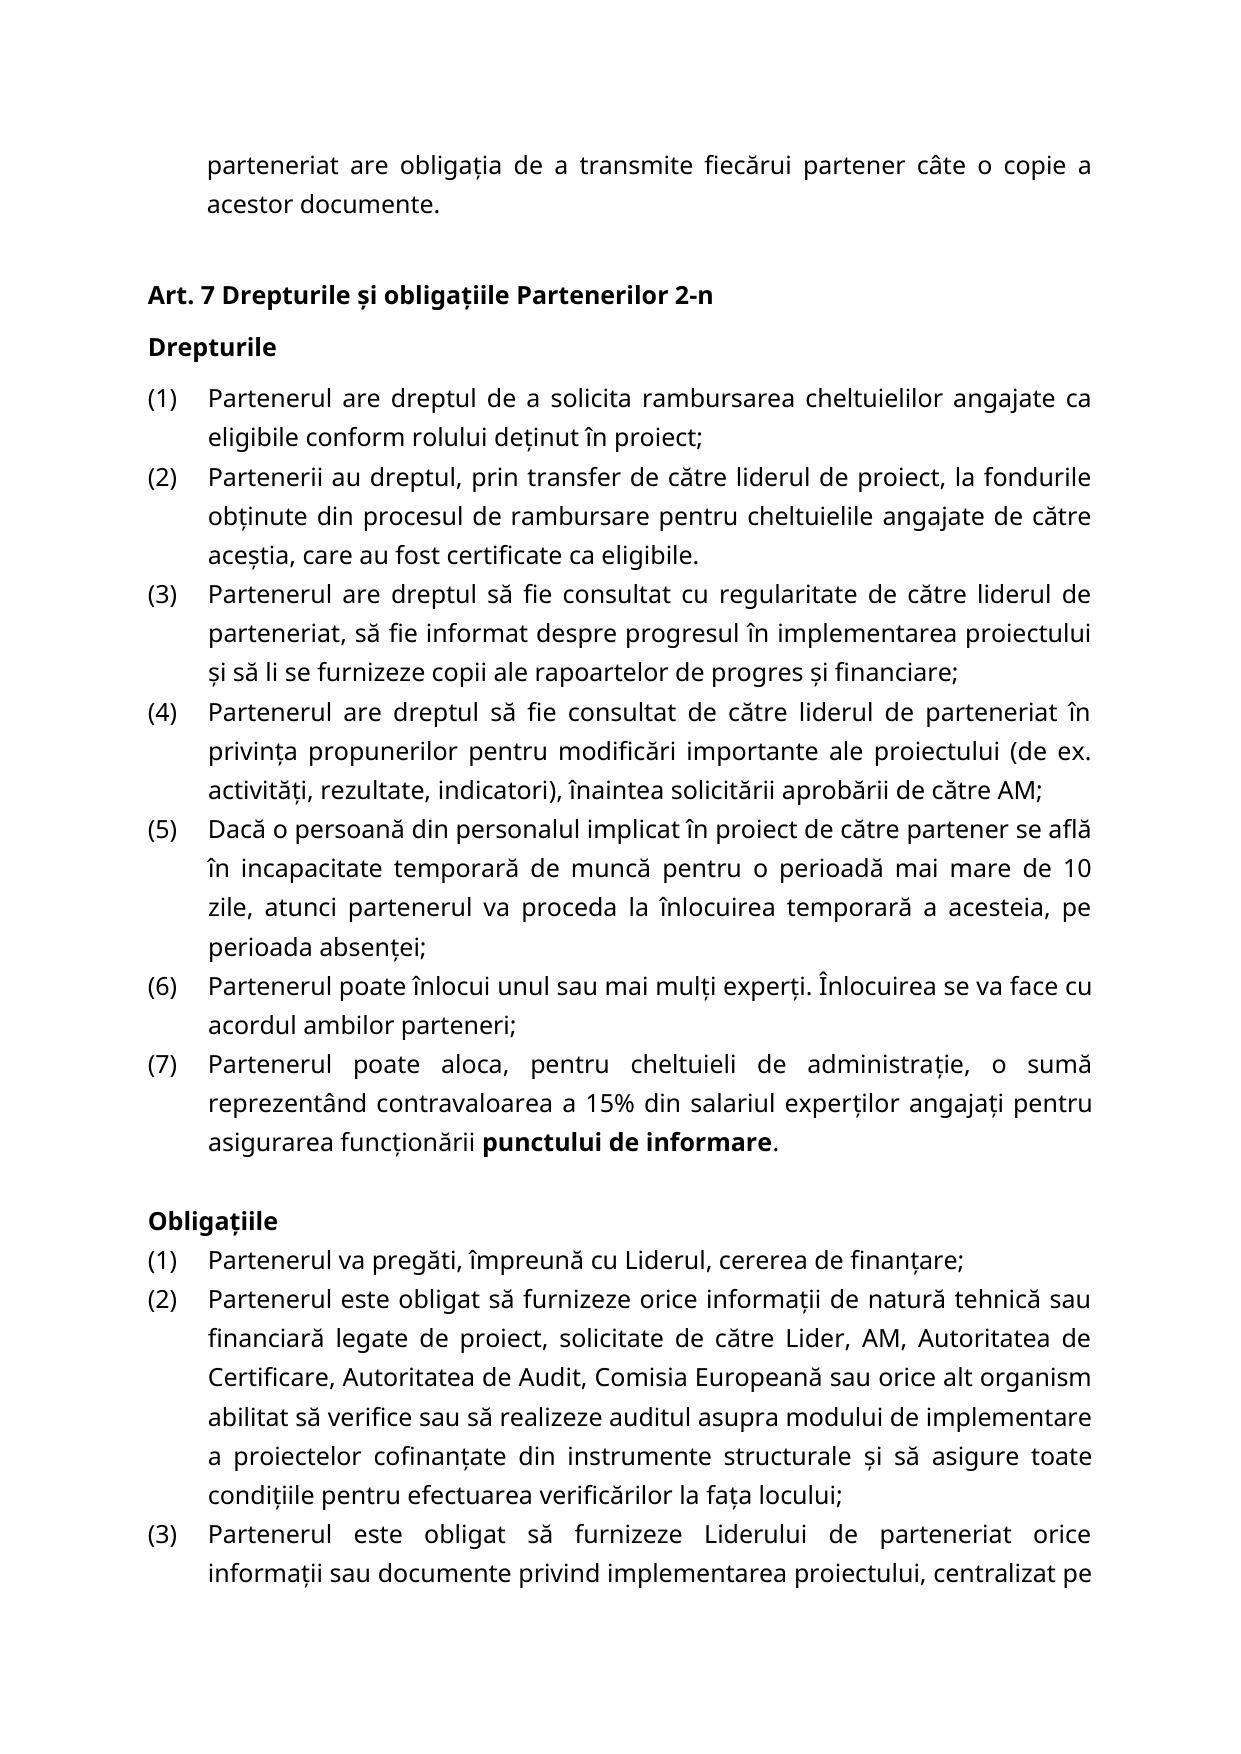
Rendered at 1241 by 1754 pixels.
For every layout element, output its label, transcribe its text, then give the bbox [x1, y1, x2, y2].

subtitle Drepturile [148, 329, 1093, 363]
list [148, 1517, 1093, 1590]
list Partenerii au dreptul, prin transfer de către liderul de proiect, la fondurile obţinute din procesul de rambursare pentru cheltuielile angajate de către aceştia, care au fost certificate ca eligibile. [148, 459, 1093, 572]
text Obligaţiile [148, 1203, 1093, 1237]
list Partenerul are dreptul să fie consultat de către liderul de parteneriat în privinţa propunerilor pentru modificări importante ale proiectului (de ex. activităţi, rezultate, indicatori), înaintea solicitării aprobării de către AM; [148, 694, 1093, 807]
text Art. 7 Drepturile și obligațiile Partenerilor 2-n [148, 278, 1093, 312]
list Partenerul are dreptul de a solicita rambursarea cheltuielilor angajate ca eligibile conform rolului deținut în proiect; [148, 381, 1093, 454]
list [148, 148, 1093, 221]
list Partenerul are dreptul să fie consultat cu regularitate de către liderul de parteneriat, să fie informat despre progresul în implementarea proiectului şi să li se furnizeze copii ale rapoartelor de progres şi financiare; [148, 577, 1093, 689]
list Dacă o persoană din personalul implicat în proiect de către partener se află în incapacitate temporară de muncă pentru o perioadă mai mare de 10 zile, atunci partenerul va proceda la înlocuirea temporară a acesteia, pe perioada absenței; [148, 812, 1093, 963]
list Partenerul poate înlocui unul sau mai mulți experți. Înlocuirea se va face cu acordul ambilor parteneri; [148, 968, 1093, 1042]
list Partenerul este obligat să furnizeze orice informaţii de natură tehnică sau financiară legate de proiect, solicitate de către Lider, AM, Autoritatea de Certificare, Autoritatea de Audit, Comisia Europeană sau orice alt organism abilitat să verifice sau să realizeze auditul asupra modului de implementare a proiectelor cofinanţate din instrumente structurale și să asigure toate condițiile pentru efectuarea verificărilor la fața locului; [148, 1282, 1093, 1512]
list Partenerul poate aloca, pentru cheltuieli de administrație, o sumă reprezentând contravaloarea a 15% din salariul experților angajați pentru asigurarea funcționării punctului de informare. [148, 1047, 1093, 1159]
list Partenerul va pregăti, împreună cu Liderul, cererea de finanţare; [148, 1243, 1093, 1277]
